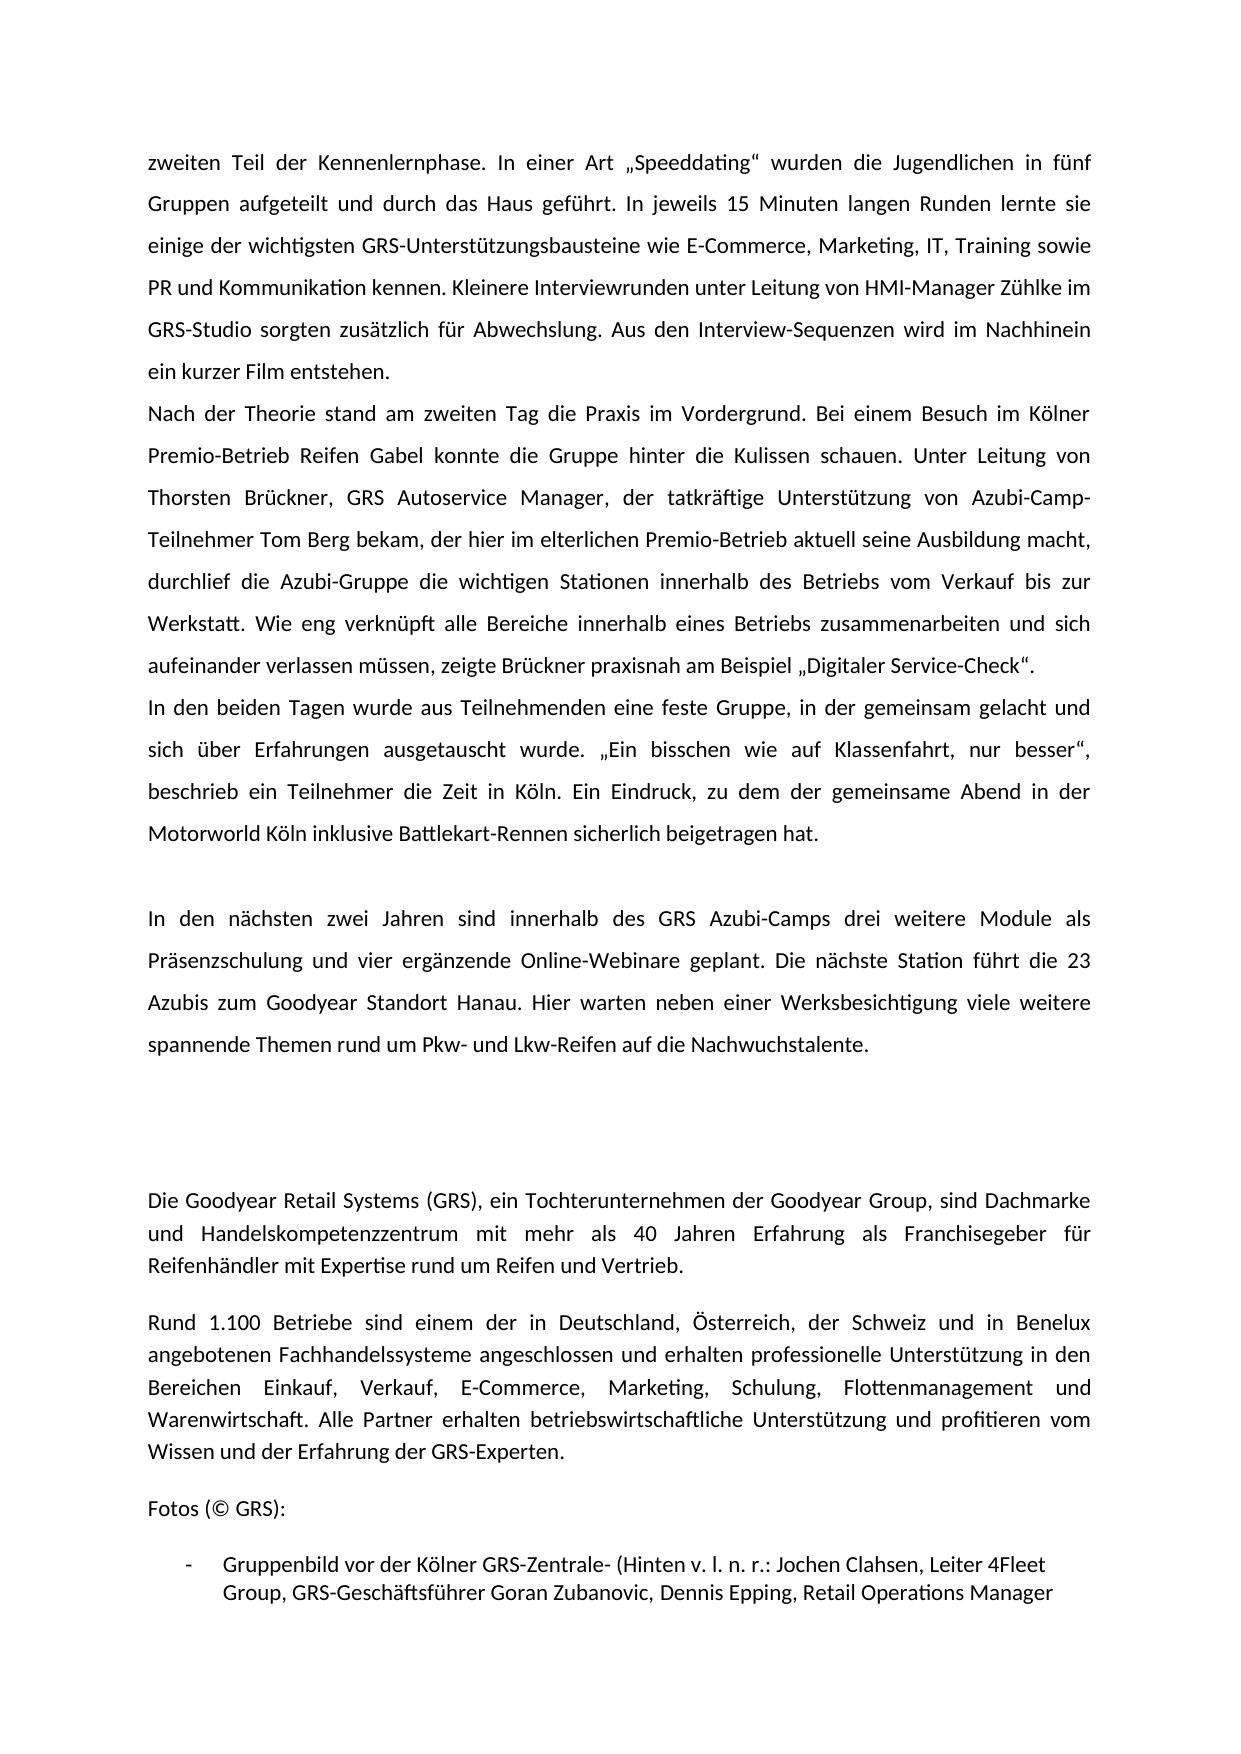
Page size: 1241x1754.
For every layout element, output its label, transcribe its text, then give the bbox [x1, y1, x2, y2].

text In den nächsten zwei Jahren sind innerhalb des GRS Azubi-Camps drei weitere Module als Präsenzschulung und vier ergänzende Online-Webinare geplant. Die nächste Station führt die 23 Azubis zum Goodyear Standort Hanau. Hier warten neben einer Werksbesichtigung viele weitere spannende Themen rund um Pkw- und Lkw-Reifen auf die Nachwuchstalente. [148, 904, 1093, 1058]
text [148, 148, 1093, 386]
text Fotos (© GRS): [148, 1494, 1093, 1522]
text Die Goodyear Retail Systems (GRS), ein Tochterunternehmen der Goodyear Group, sind Dachmarke und Handelskompetenzzentrum mit mehr als 40 Jahren Erfahrung als Franchisegeber für Reifenhändler mit Expertise rund um Reifen und Vertrieb. [148, 1187, 1093, 1279]
text Rund 1.100 Betriebe sind einem der in Deutschland, Österreich, der Schweiz und in Benelux angebotenen Fachhandelssysteme angeschlossen und erhalten professionelle Unterstützung in den Bereichen Einkauf, Verkauf, E-Commerce, Marketing, Schulung, Flottenmanagement und Warenwirtschaft. Alle Partner erhalten betriebswirtschaftliche Unterstützung und profitieren vom Wissen und der Erfahrung der GRS-Experten. [148, 1308, 1093, 1465]
text Nach der Theorie stand am zweiten Tag die Praxis im Vordergrund. Bei einem Besuch im Kölner Premio-Betrieb Reifen Gabel konnte die Gruppe hinter die Kulissen schauen. Unter Leitung von Thorsten Brückner, GRS Autoservice Manager, der tatkräftige Unterstützung von Azubi-Camp-Teilnehmer Tom Berg bekam, der hier im elterlichen Premio-Betrieb aktuell seine Ausbildung macht, durchlief die Azubi-Gruppe die wichtigen Stationen innerhalb des Betriebs vom Verkauf bis zur Werkstatt. Wie eng verknüpft alle Bereiche innerhalb eines Betriebs zusammenarbeiten und sich aufeinander verlassen müssen, zeigte Brückner praxisnah am Beispiel „Digitaler Service-Check“. [148, 399, 1093, 679]
text In den beiden Tagen wurde aus Teilnehmenden eine feste Gruppe, in der gemeinsam gelacht und sich über Erfahrungen ausgetauscht wurde. „Ein bisschen wie auf Klassenfahrt, nur besser“, beschrieb ein Teilnehmer die Zeit in Köln. Ein Eindruck, zu dem der gemeinsame Abend in der Motorworld Köln inklusive Battlekart-Rennen sicherlich beigetragen hat. [148, 693, 1093, 847]
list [185, 1550, 1093, 1606]
